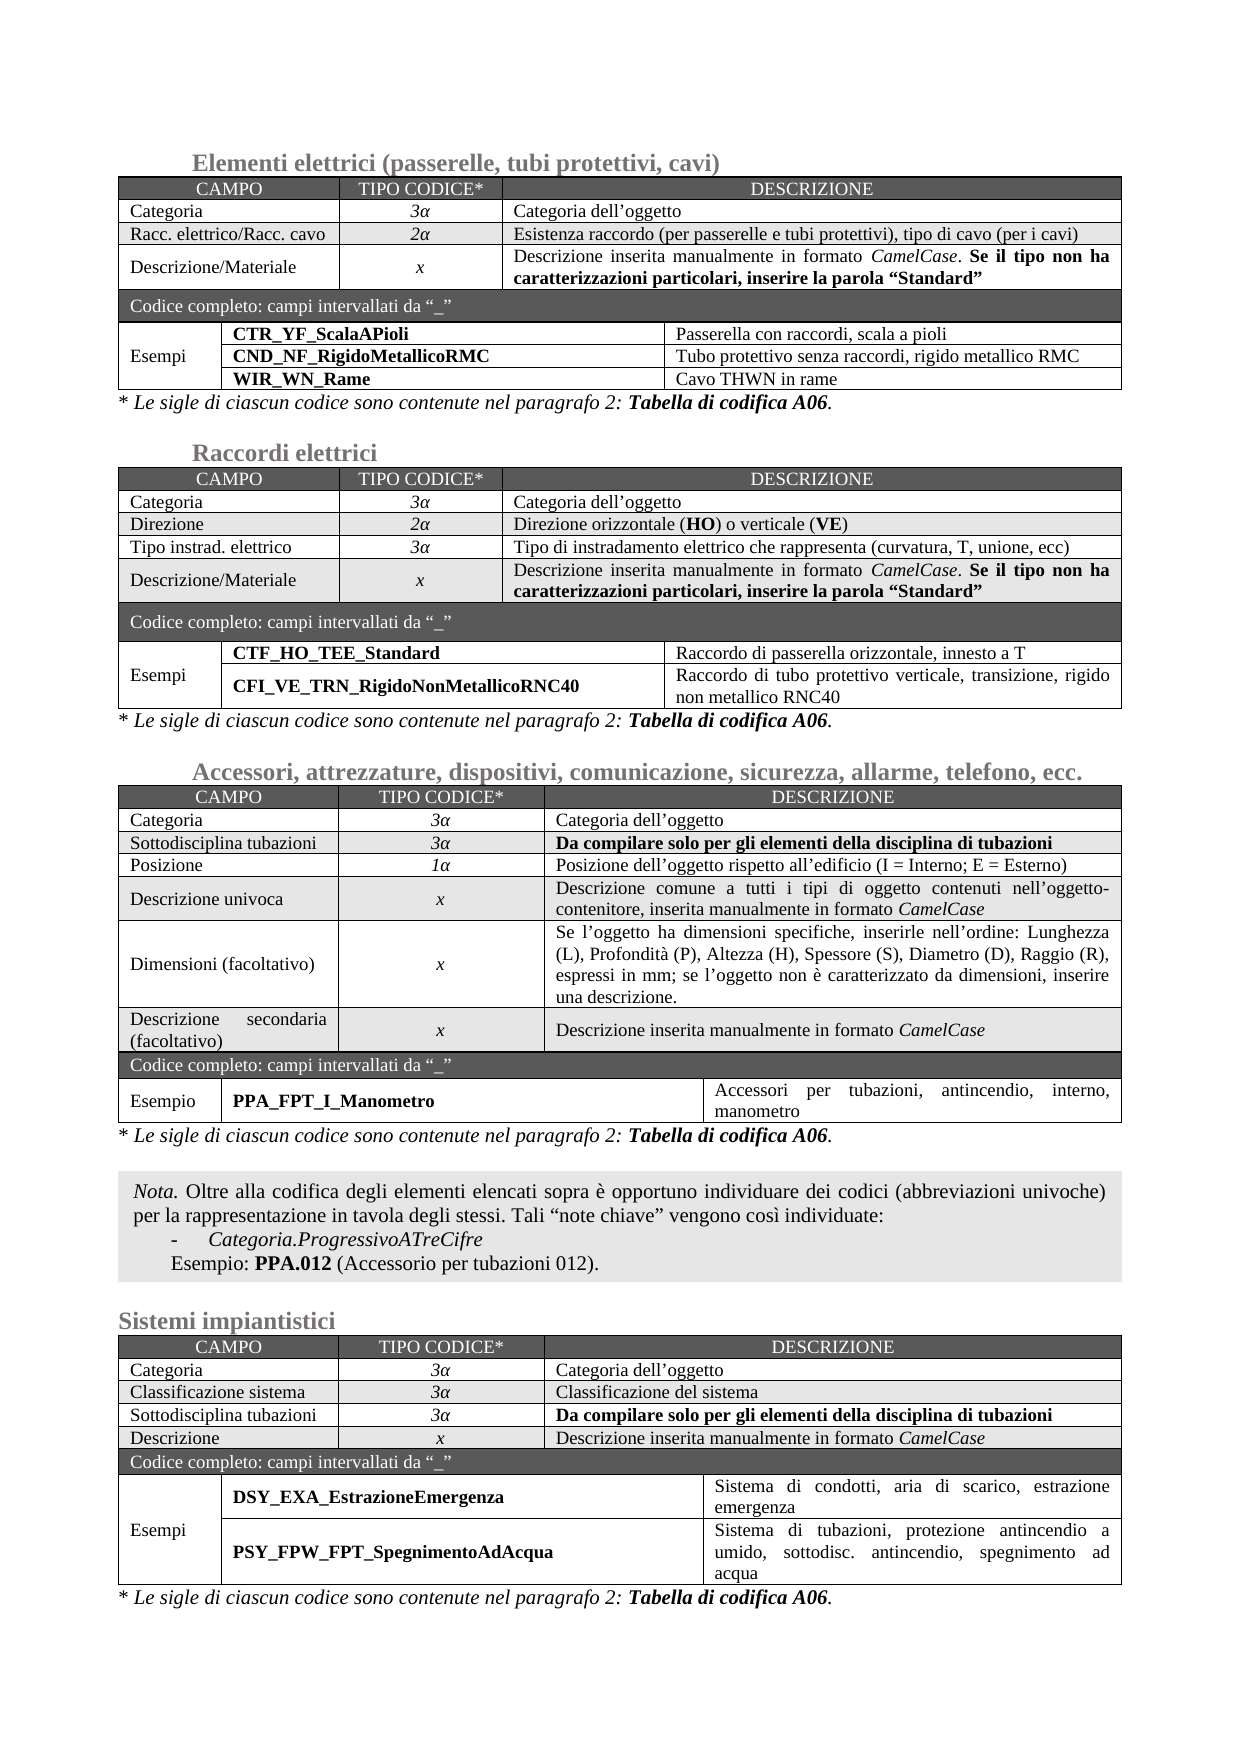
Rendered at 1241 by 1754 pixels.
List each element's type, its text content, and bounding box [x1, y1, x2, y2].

table_cell Posizione dell’oggetto rispetto all’edificio (I = Interno; E = Esterno) [545, 854, 1121, 876]
table_cell Dimensioni (facoltativo) [119, 921, 338, 1007]
table_cell x [340, 245, 502, 288]
table_cell Esempi [119, 323, 221, 389]
table_cell Categoria dell’oggetto [545, 1359, 1121, 1380]
table_cell Direzione [119, 513, 339, 535]
table_cell Categoria dell’oggetto [545, 809, 1121, 831]
table_cell 3α [340, 491, 502, 512]
table_cell 3α [339, 1404, 544, 1426]
table_cell Codice completo: campi intervallati da “_” [119, 1449, 1121, 1474]
table_cell CTR_YF_ScalaAPioli [222, 323, 664, 344]
table_cell Posizione [119, 854, 338, 876]
table_cell Tipo instrad. elettrico [119, 536, 339, 557]
table_cell Codice completo: campi intervallati da “_” [119, 290, 1121, 321]
table_cell Descrizione secondaria (facoltativo) [119, 1008, 338, 1051]
table_cell Classificazione sistema [119, 1381, 338, 1403]
table_header CAMPO [119, 178, 339, 199]
table_cell Descrizione inserita manualmente in formato CamelCase [545, 1008, 1121, 1051]
table_header TIPO CODICE* [340, 468, 502, 490]
table_cell 3α [339, 1381, 544, 1403]
table_header DESCRIZIONE [545, 786, 1121, 808]
table_cell Sottodisciplina tubazioni [119, 832, 338, 853]
table_header DESCRIZIONE [503, 178, 1121, 199]
table_cell x [339, 1427, 544, 1448]
table_cell Sottodisciplina tubazioni [119, 1404, 338, 1426]
table_cell 2α [340, 223, 502, 244]
table_cell Categoria dell’oggetto [503, 491, 1121, 512]
table_cell Categoria [119, 491, 339, 512]
table_cell WIR_WN_Rame [222, 368, 664, 389]
table_cell Esistenza raccordo (per passerelle e tubi protettivi), tipo di cavo (per i cavi) [503, 223, 1121, 244]
table_cell CFI_VE_TRN_RigidoNonMetallicoRNC40 [222, 664, 664, 707]
table_cell Descrizione inserita manualmente in formato CamelCase. Se il tipo non ha caratterizzazioni particolari, inserire la parola “Standard” [503, 245, 1121, 288]
table_cell Codice completo: campi intervallati da “_” [119, 603, 1121, 641]
table_cell DSY_EXA_EstrazioneEmergenza [222, 1475, 703, 1518]
table_cell Categoria [119, 809, 338, 831]
text * Le sigle di ciascun codice sono contenute nel paragrafo 2: Tabella di codifica A06. [118, 709, 1122, 732]
table_cell 3α [339, 1359, 544, 1380]
table_cell x [339, 1008, 544, 1051]
table_cell Esempi [119, 1475, 221, 1584]
table_cell Descrizione inserita manualmente in formato CamelCase [545, 1427, 1121, 1448]
table_cell Descrizione [119, 1427, 338, 1448]
table_cell PPA_FPT_I_Manometro [222, 1079, 703, 1122]
table_cell Categoria [119, 200, 339, 222]
table_cell 2α [340, 513, 502, 535]
table_cell x [339, 921, 544, 1007]
table_cell Categoria [119, 1359, 338, 1380]
table_cell Sistema di condotti, aria di scarico, estrazione emergenza [704, 1475, 1121, 1518]
table_header CAMPO [119, 1336, 338, 1358]
table_cell Descrizione/Materiale [119, 559, 339, 602]
table_cell x [339, 877, 544, 920]
table_cell Racc. elettrico/Racc. cavo [119, 223, 339, 244]
table_cell Descrizione comune a tutti i tipi di oggetto contenuti nell’oggetto-contenitore, inserita manualmente in formato CamelCase [545, 877, 1121, 920]
table_cell Direzione orizzontale (HO) o verticale (VE) [503, 513, 1121, 535]
table_cell 3α [339, 809, 544, 831]
table_cell x [340, 559, 502, 602]
text * Le sigle di ciascun codice sono contenute nel paragrafo 2: Tabella di codifica A06. [118, 1123, 1122, 1147]
table_cell 3α [340, 200, 502, 222]
table_cell Classificazione del sistema [545, 1381, 1121, 1403]
table_cell Descrizione inserita manualmente in formato CamelCase. Se il tipo non ha caratterizzazioni particolari, inserire la parola “Standard” [503, 559, 1121, 602]
table_header DESCRIZIONE [545, 1336, 1121, 1358]
table_cell PSY_FPW_FPT_SpegnimentoAdAcqua [222, 1519, 703, 1584]
table_cell Cavo THWN in rame [665, 368, 1121, 389]
table_cell Categoria dell’oggetto [503, 200, 1121, 222]
text * Le sigle di ciascun codice sono contenute nel paragrafo 2: Tabella di codifica A06. [118, 1585, 1122, 1609]
table_cell Se l’oggetto ha dimensioni specifiche, inserirle nell’ordine: Lunghezza (L), Profondità (P), Altezza (H), Spessore (S), Diametro (D), Raggio (R), espressi in mm; se l’oggetto non è caratterizzato da dimensioni, inserire una descrizione. [545, 921, 1121, 1007]
table_header TIPO CODICE* [339, 1336, 544, 1358]
table_cell Codice completo: campi intervallati da “_” [119, 1053, 1121, 1078]
table_cell Esempio [119, 1079, 221, 1122]
text Accessori, attrezzature, dispositivi, comunicazione, sicurezza, allarme, telefono, ecc. [118, 757, 1122, 785]
table_cell 3α [339, 832, 544, 853]
table_header TIPO CODICE* [339, 786, 544, 808]
table_cell Sistema di tubazioni, protezione antincendio a umido, sottodisc. antincendio, spegnimento ad acqua [704, 1519, 1121, 1584]
text Elementi elettrici (passerelle, tubi protettivi, cavi) [118, 148, 1122, 176]
table_cell Accessori per tubazioni, antincendio, interno, manometro [704, 1079, 1121, 1122]
table_header DESCRIZIONE [503, 468, 1121, 490]
table_cell Descrizione/Materiale [119, 245, 339, 288]
table_cell Raccordo di tubo protettivo verticale, transizione, rigido non metallico RNC40 [665, 664, 1121, 707]
table_header CAMPO [119, 786, 338, 808]
table_cell Tipo di instradamento elettrico che rappresenta (curvatura, T, unione, ecc) [503, 536, 1121, 557]
text * Le sigle di ciascun codice sono contenute nel paragrafo 2: Tabella di codifica A06. [118, 390, 1122, 414]
text Sistemi impiantistici [118, 1306, 1122, 1335]
table_cell Tubo protettivo senza raccordi, rigido metallico RMC [665, 345, 1121, 367]
table_cell Descrizione univoca [119, 877, 338, 920]
table_cell Passerella con raccordi, scala a pioli [665, 323, 1121, 344]
table_cell Da compilare solo per gli elementi della disciplina di tubazioni [545, 1404, 1121, 1426]
text Raccordi elettrici [118, 438, 1122, 467]
table_cell Raccordo di passerella orizzontale, innesto a T [665, 642, 1121, 663]
table_header CAMPO [119, 468, 339, 490]
table_cell 3α [340, 536, 502, 557]
table_cell CND_NF_RigidoMetallicoRMC [222, 345, 664, 367]
table_cell 1α [339, 854, 544, 876]
table_cell Da compilare solo per gli elementi della disciplina di tubazioni [545, 832, 1121, 853]
table_cell Esempi [119, 642, 221, 707]
table_cell CTF_HO_TEE_Standard [222, 642, 664, 663]
table_header TIPO CODICE* [340, 178, 502, 199]
